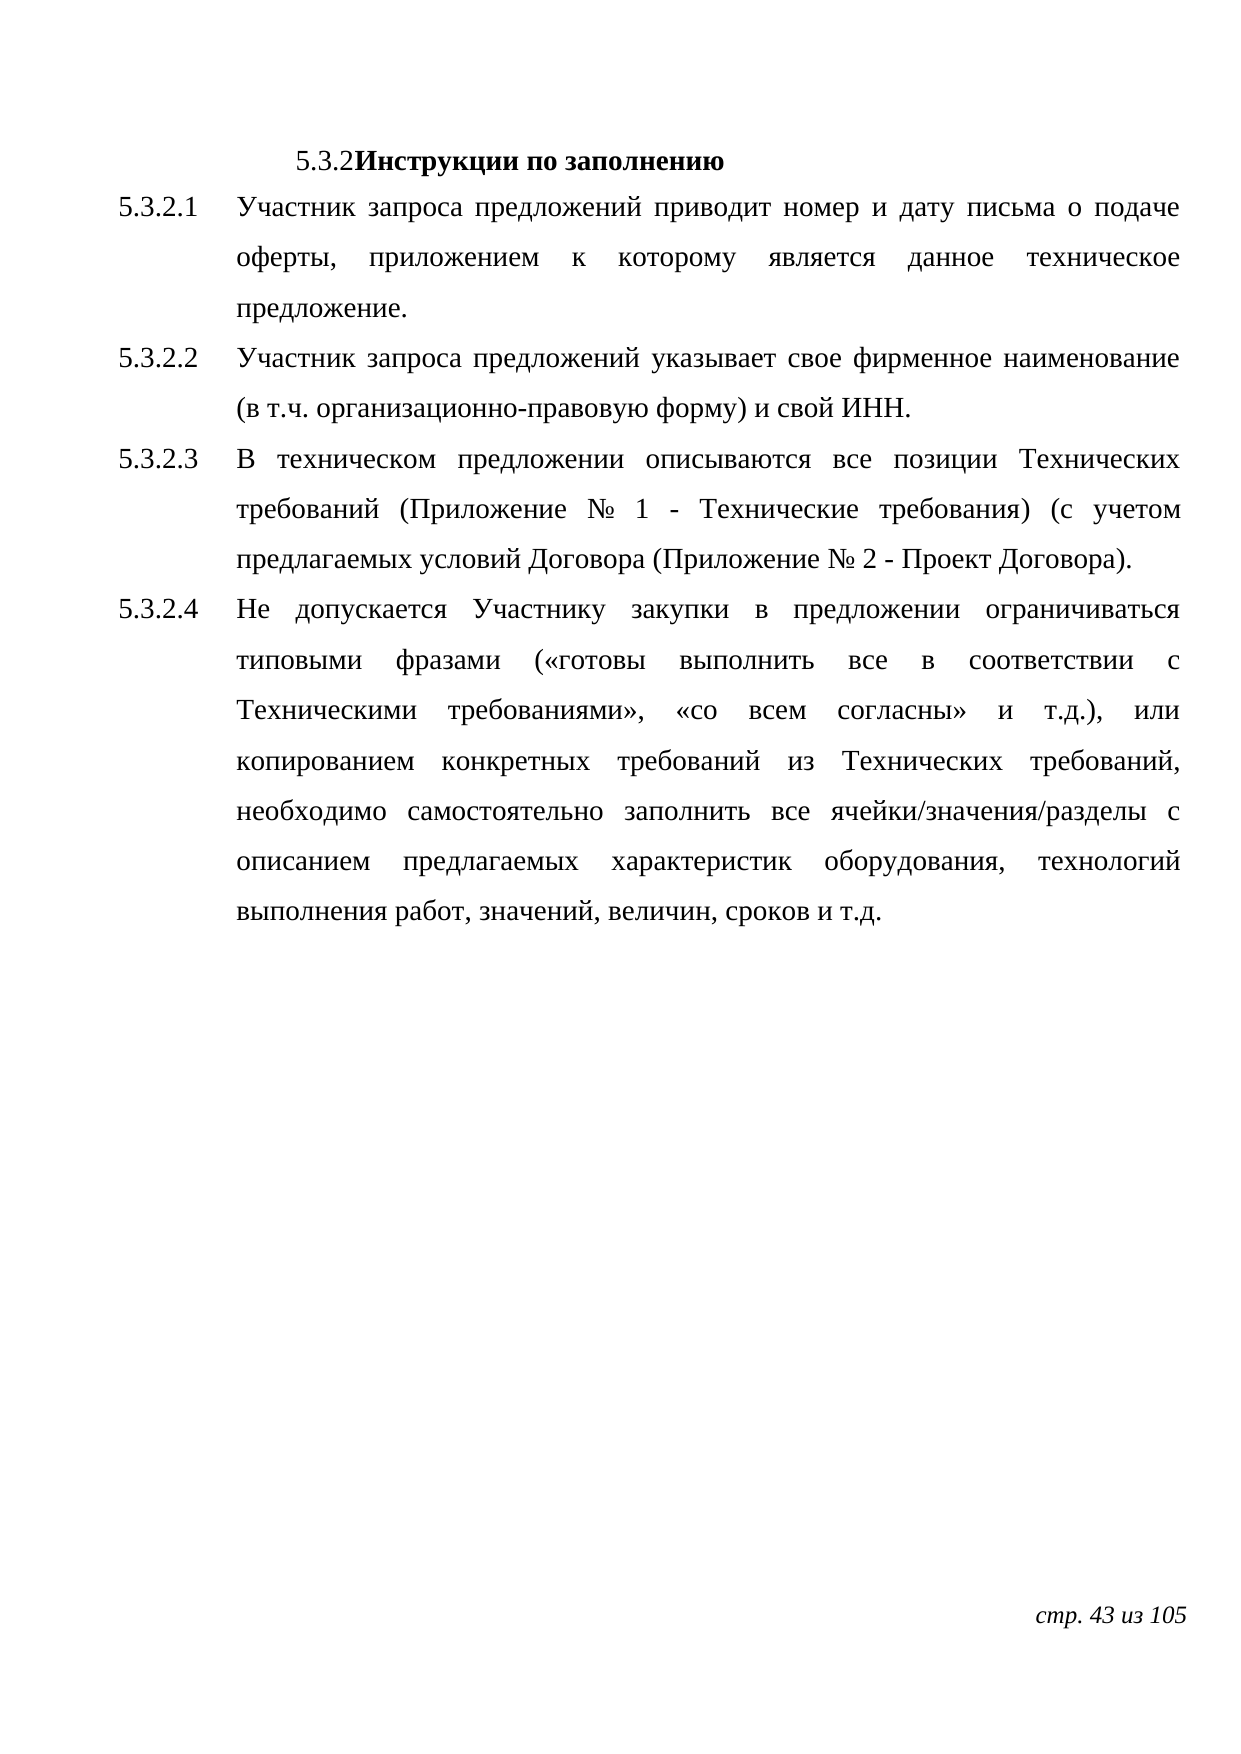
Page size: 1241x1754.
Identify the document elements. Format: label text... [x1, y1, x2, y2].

text В техническом предложении описываются все позиции Технических требований (Приложение № 1 - Технические требования) (с учетом предлагаемых условий Договора (Приложение № 2 - Проект Договора). [118, 441, 1181, 575]
text Не допускается Участнику закупки в предложении ограничиваться типовыми фразами («готовы выполнить все в соответствии с Техническими требованиями», «со всем согласны» и т.д.), или копированием конкретных требований из Технических требований, необходимо самостоятельно заполнить все ячейки/значения/разделы с описанием предлагаемых характеристик оборудования, технологий выполнения работ, значений, величин, сроков и т.д. [118, 592, 1181, 927]
text Инструкции по заполнению [236, 143, 1181, 177]
text Участник запроса предложений указывает свое фирменное наименование (в т.ч. организационно-правовую форму) и свой ИНН. [118, 340, 1181, 424]
text Участник запроса предложений приводит номер и дату письма о подаче оферты, приложением к которому является данное техническое предложение. [118, 189, 1181, 323]
